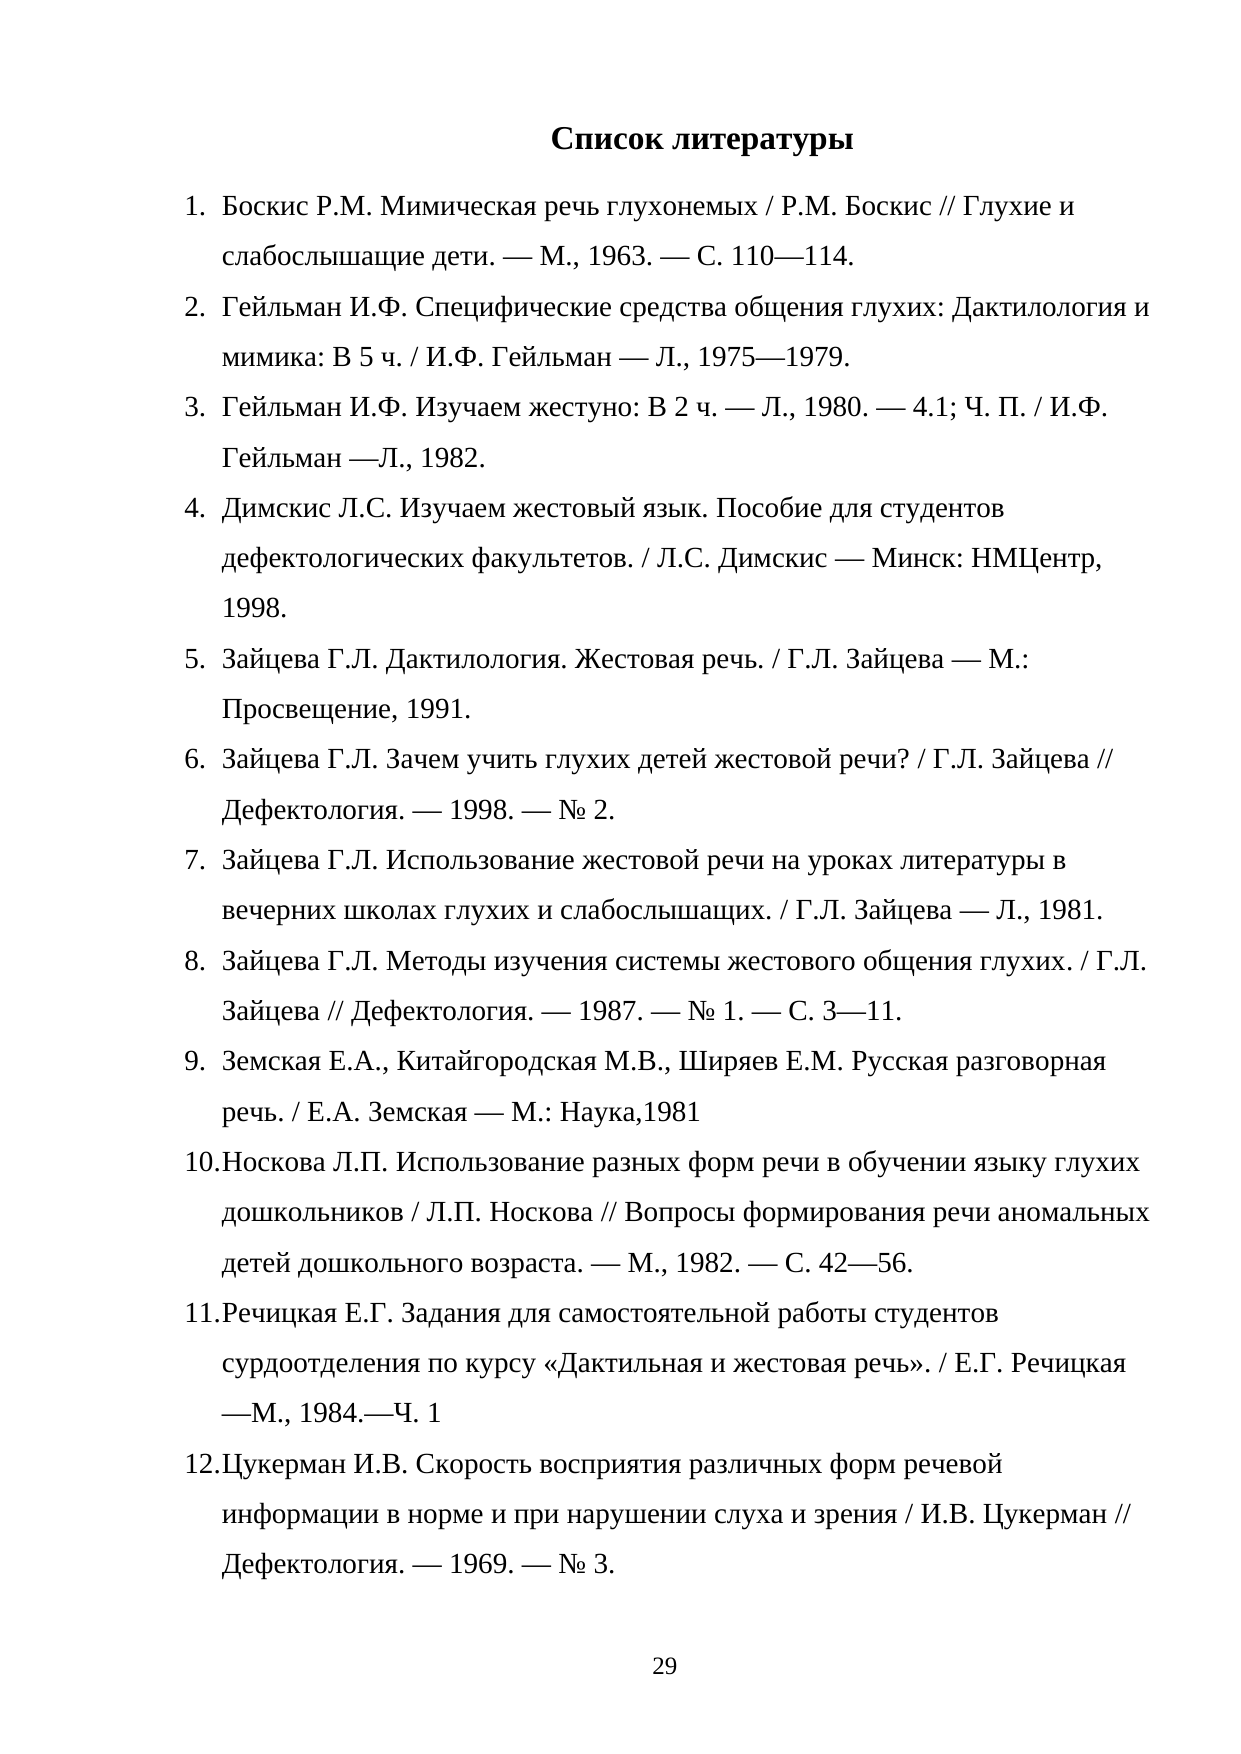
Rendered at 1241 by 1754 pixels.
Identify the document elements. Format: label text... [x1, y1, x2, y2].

list Зайцева Г.Л. Методы изучения системы жестового общения глухих. / Г.Л. Зайцева // Дефектология. — 1987. — № 1. — С. 3—11. [184, 943, 1152, 1027]
list Гейльман И.Ф. Изучаем жестуно: В 2 ч. — Л., 1980. — 4.1; Ч. П. / И.Ф. Гейльман —Л., 1982. [184, 389, 1152, 473]
list Носкова Л.П. Использование разных форм речи в обучении языку глухих дошкольников / Л.П. Носкова // Вопросы формирования речи аномальных детей дошкольного возраста. — М., 1982. — С. 42—56. [184, 1144, 1152, 1278]
list Боскис P.M. Мимическая речь глухонемых / Р.М. Боскис // Глухие и слабослышащие дети. — М., 1963. — С. 110—114. [184, 188, 1152, 272]
list Гейльман И.Ф. Специфические средства общения глухих: Дактилология и мимика: В 5 ч. / И.Ф. Гейльман — Л., 1975—1979. [184, 289, 1152, 373]
list Земская Е.А., Китайгородская М.В., Ширяев Е.М. Русская разговорная речь. / Е.А. Земская — М.: Наука,1981 [184, 1043, 1152, 1127]
list Речицкая Е.Г. Задания для самостоятельной работы студентов сурдоотделения по курсу «Дактильная и жестовая речь». / Е.Г. Речицкая —М., 1984.—Ч. 1 [184, 1295, 1152, 1429]
list Зайцева Г.Л. Зачем учить глухих детей жестовой речи? / Г.Л. Зайцева // Дефектология. — 1998. — № 2. [184, 742, 1152, 825]
list Цукерман И.В. Скорость восприятия различных форм речевой информации в норме и при нарушении слуха и зрения / И.В. Цукерман // Дефектология. — 1969. — № 3. [184, 1446, 1152, 1580]
list Зайцева Г.Л. Дактилология. Жестовая речь. / Г.Л. Зайцева — М.: Просвещение, 1991. [184, 641, 1152, 725]
list Зайцева Г.Л. Использование жестовой речи на уроках литературы в вечерних школах глухих и слабослышащих. / Г.Л. Зайцева — Л., 1981. [184, 842, 1152, 926]
text Список литературы [177, 118, 1152, 156]
list Димскис Л.С. Изучаем жестовый язык. Пособие для студентов дефектологических факультетов. / Л.С. Димскис — Минск: НМЦентр, 1998. [184, 490, 1152, 624]
